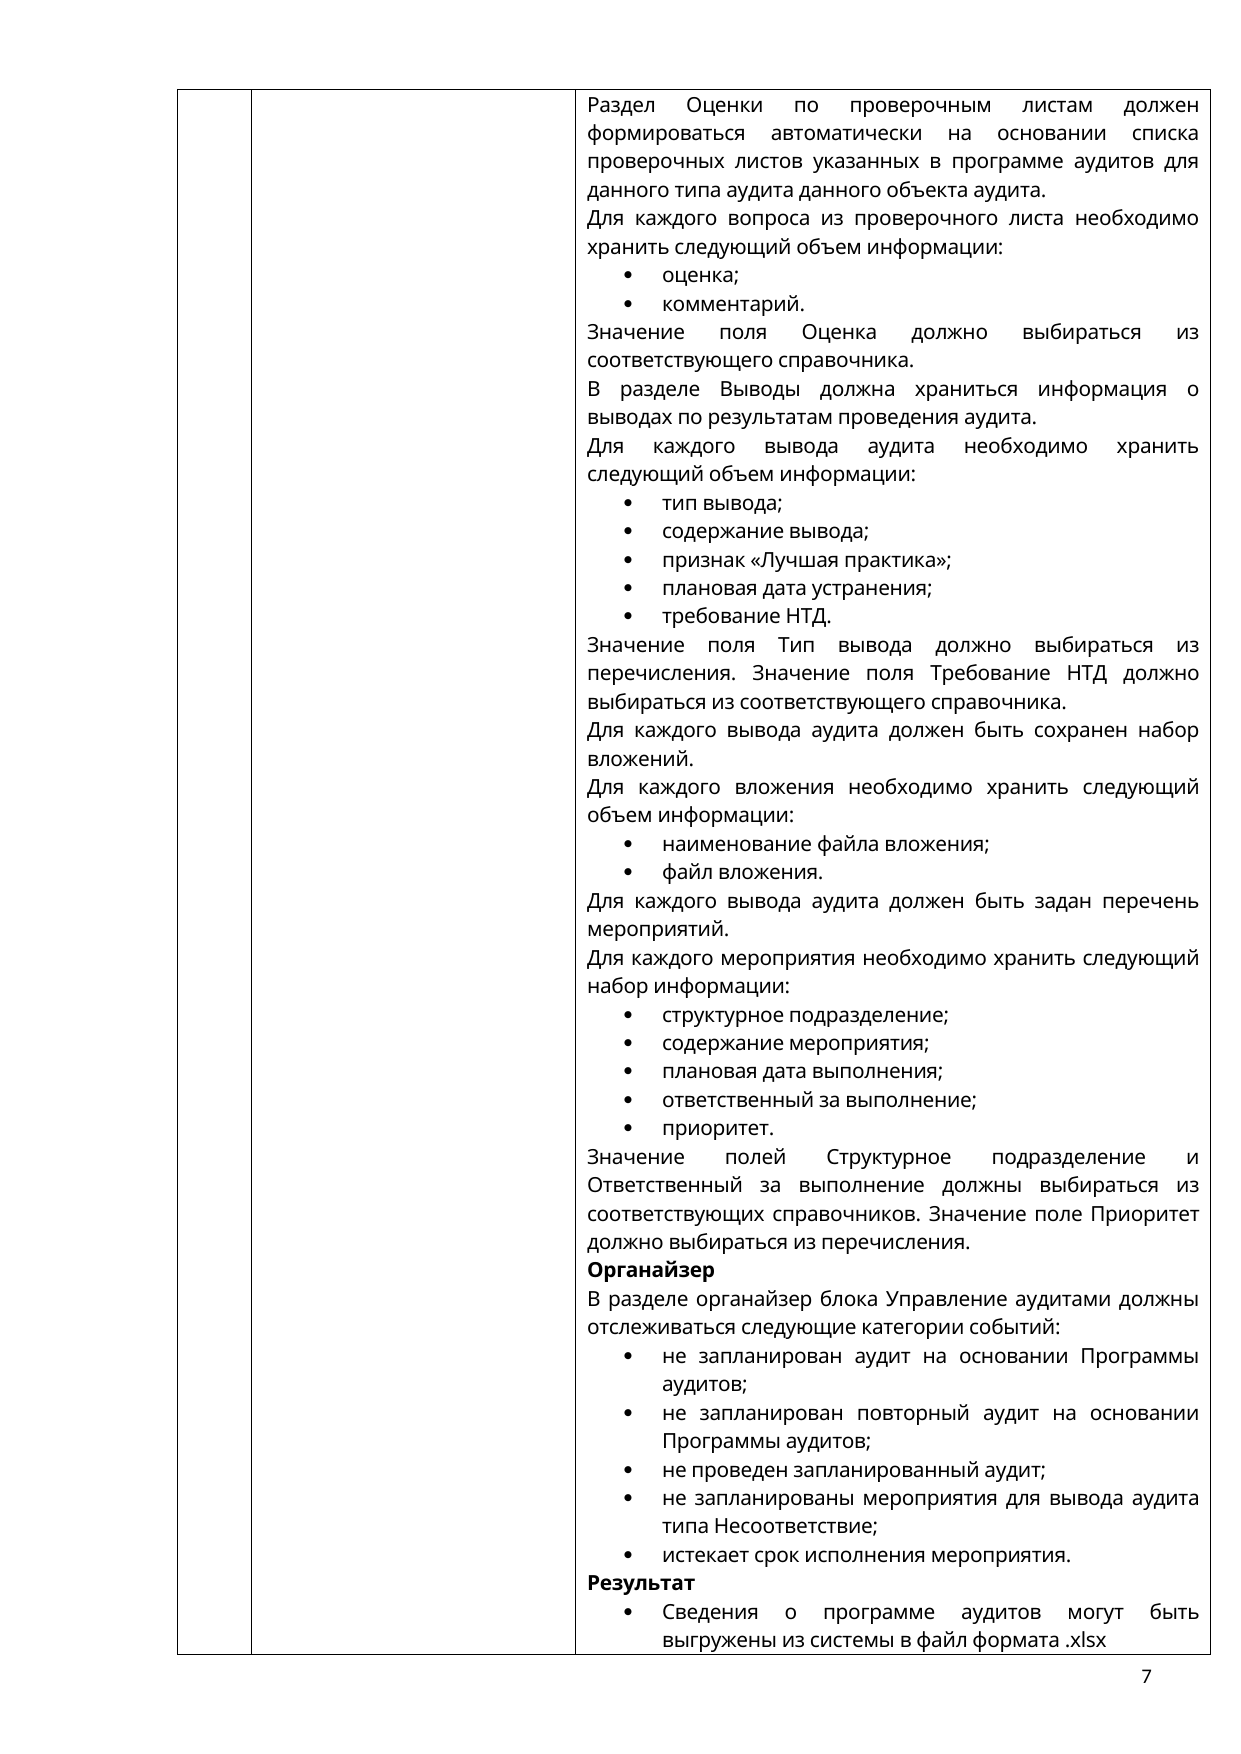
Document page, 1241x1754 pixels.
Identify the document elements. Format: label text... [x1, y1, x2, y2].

table_cell 6 [178, 90, 251, 1654]
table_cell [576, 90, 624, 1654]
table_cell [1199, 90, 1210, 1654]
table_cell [252, 90, 575, 1654]
